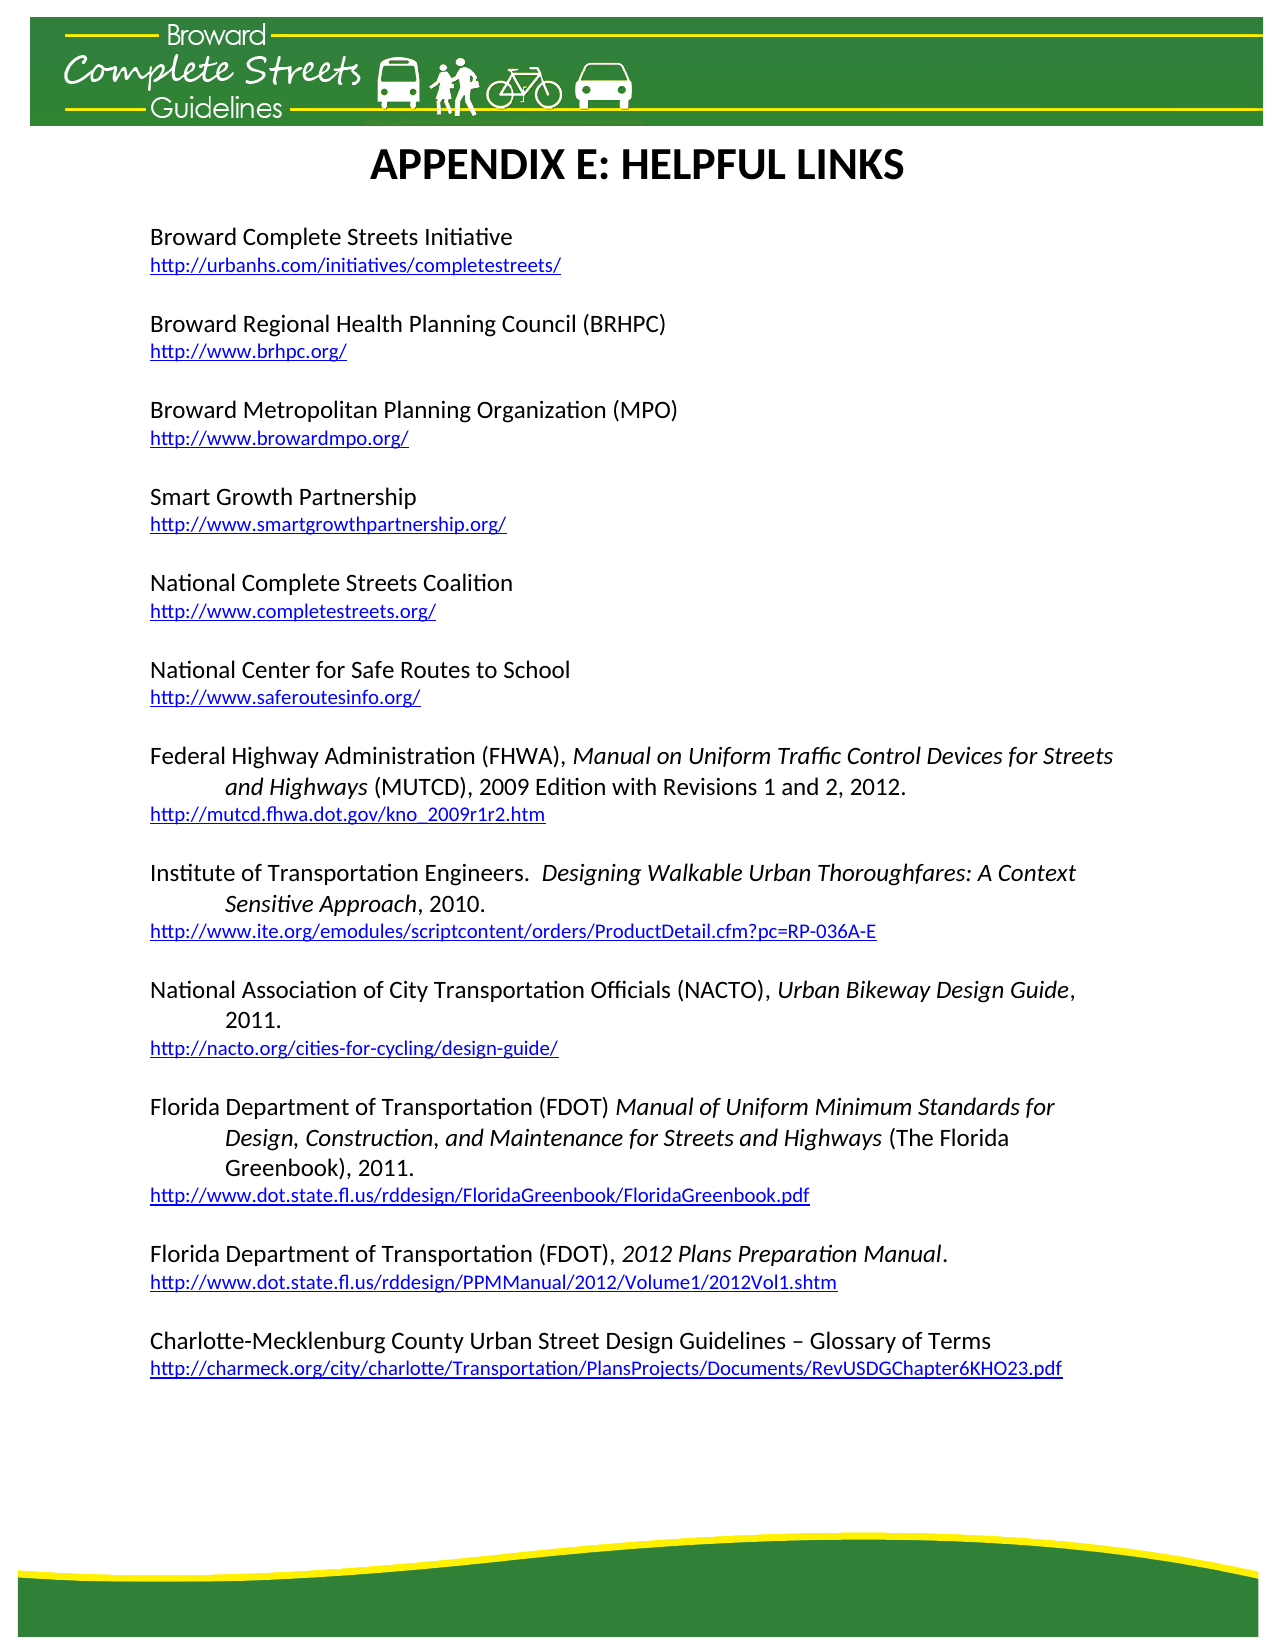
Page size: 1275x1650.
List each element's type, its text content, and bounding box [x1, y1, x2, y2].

text Broward Regional Health Planning Council (BRHPC) [150, 308, 1125, 338]
text http://www.dot.state.fl.us/rddesign/FloridaGreenbook/FloridaGreenbook.pdf [150, 1183, 1125, 1208]
text http://www.browardmpo.org/ [150, 425, 1125, 450]
text Broward Complete Streets Initiative [150, 221, 1125, 252]
text Broward Metropolitan Planning Organization (MPO) [150, 394, 1125, 425]
text Charlotte-Mecklenburg County Urban Street Design Guidelines – Glossary of Terms [150, 1325, 1125, 1356]
text http://mutcd.fhwa.dot.gov/kno_2009r1r2.htm [150, 801, 1125, 827]
text Florida Department of Transportation (FDOT), 2012 Plans Preparation Manual. [150, 1239, 1125, 1269]
text Smart Growth Partnership [150, 481, 1125, 511]
text http://www.completestreets.org/ [150, 598, 1125, 623]
text http://www.smartgrowthpartnership.org/ [150, 511, 1125, 537]
text Federal Highway Administration (FHWA), Manual on Uniform Traffic Control Devices for Streets and Highways (MUTCD), 2009 Edition with Revisions 1 and 2, 2012. [150, 740, 1125, 801]
text Florida Department of Transportation (FDOT) Manual of Uniform Minimum Standards for Design, Construction, and Maintenance for Streets and Highways (The Florida Greenbook), 2011. [150, 1091, 1125, 1183]
subtitle APPENDIX E: HELPFUL LINKS [150, 135, 1125, 191]
picture [30, 17, 1264, 126]
text http://urbanhs.com/initiatives/completestreets/ [150, 252, 1125, 277]
text National Complete Streets Coalition [150, 567, 1125, 598]
text National Association of City Transportation Officials (NACTO), Urban Bikeway Design Guide, 2011. [150, 974, 1125, 1035]
text http://www.dot.state.fl.us/rddesign/PPMManual/2012/Volume1/2012Vol1.shtm [150, 1269, 1125, 1294]
text Institute of Transportation Engineers. Designing Walkable Urban Thoroughfares: A Context Sensitive Approach, 2010. [150, 857, 1125, 918]
text http://nacto.org/cities-for-cycling/design-guide/ [150, 1035, 1125, 1061]
text http://www.brhpc.org/ [150, 338, 1125, 364]
picture [17, 1526, 1259, 1637]
text http://charmeck.org/city/charlotte/Transportation/PlansProjects/Documents/RevUSDGChapter6KHO23.pdf [150, 1356, 1125, 1381]
text http://www.saferoutesinfo.org/ [150, 684, 1125, 710]
text National Center for Safe Routes to School [150, 654, 1125, 684]
text http://www.ite.org/emodules/scriptcontent/orders/ProductDetail.cfm?pc=RP-036A-E [150, 918, 1125, 944]
